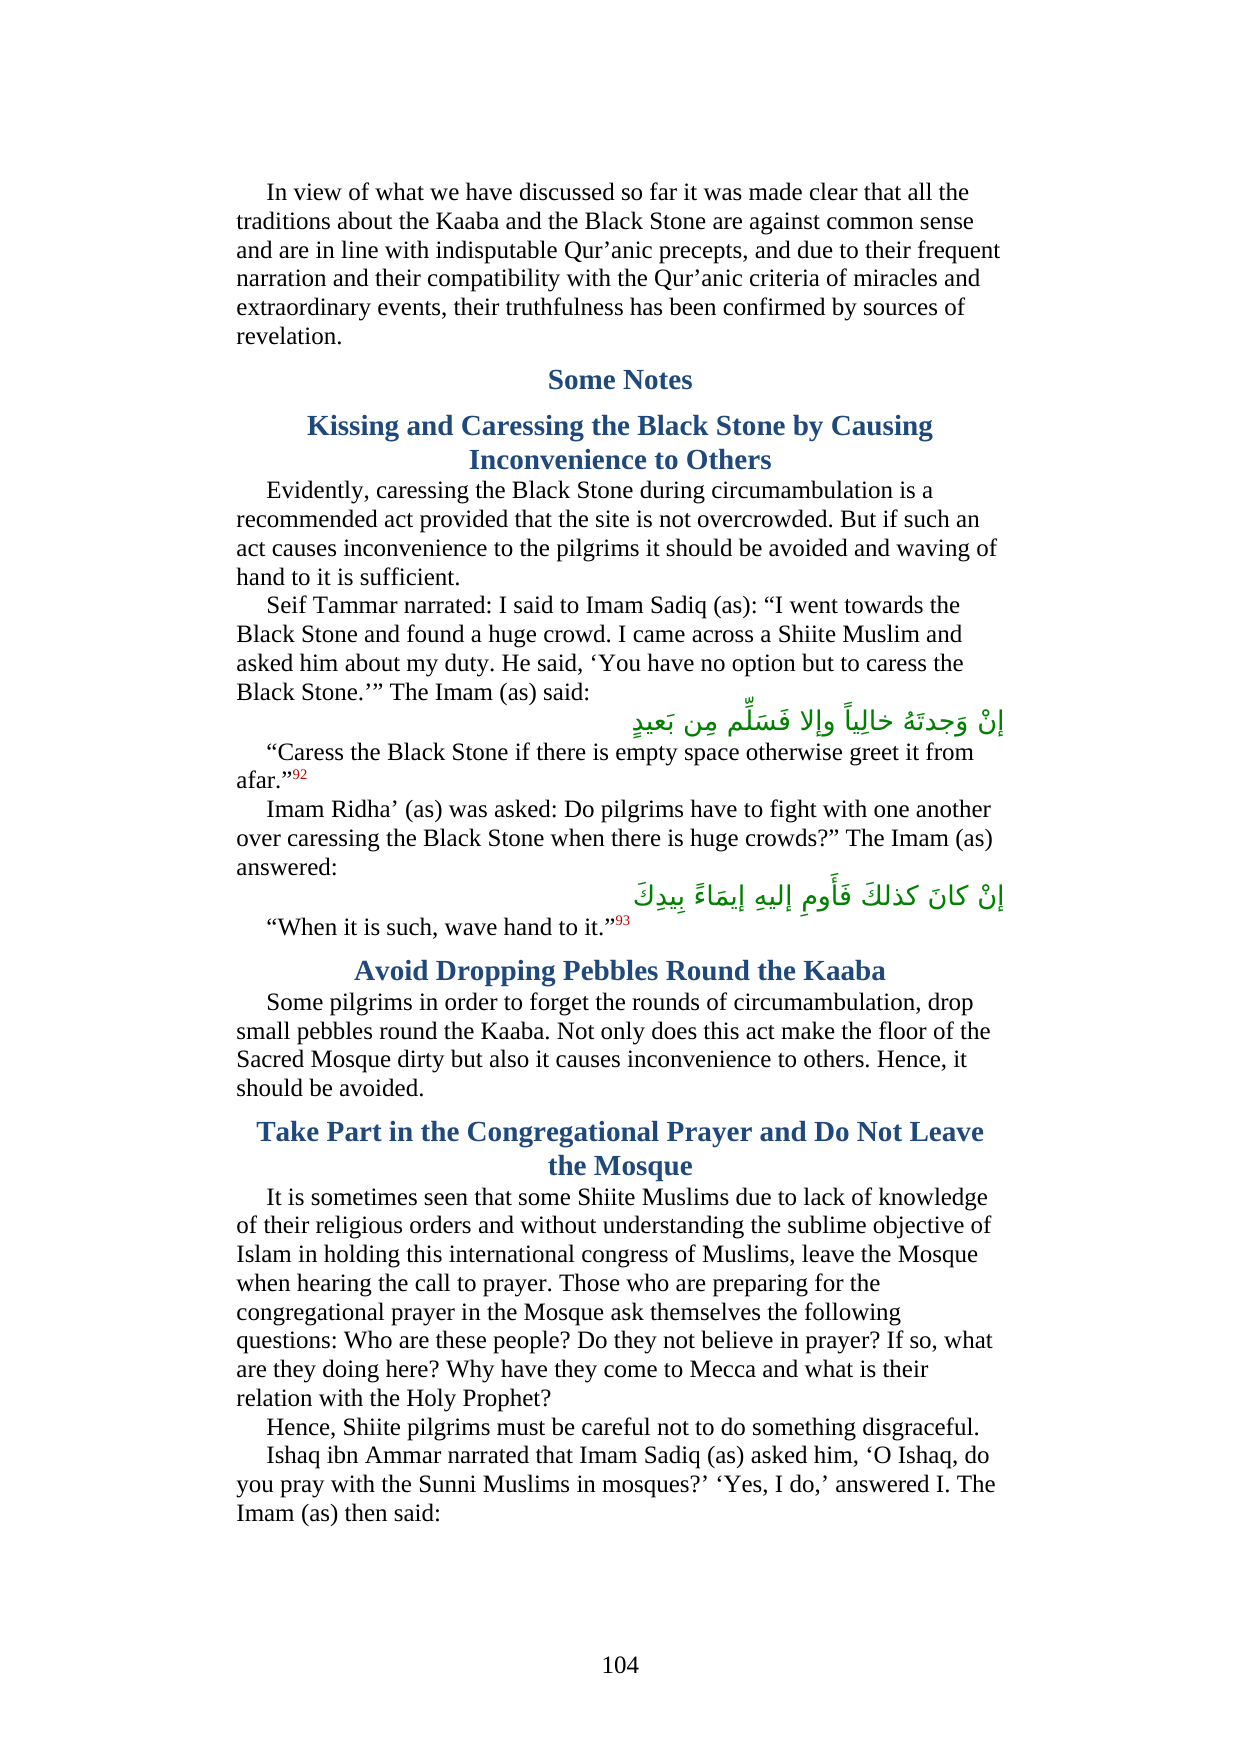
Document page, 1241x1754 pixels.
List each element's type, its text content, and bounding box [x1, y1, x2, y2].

subtitle Avoid Dropping Pebbles Round the Kaaba [236, 953, 1004, 987]
text It is sometimes seen that some Shiite Muslims due to lack of knowledge of their religious orders and without understanding the sublime objective of Islam in holding this international congress of Muslims, leave the Mosque when hearing the call to prayer. Those who are preparing for the congregational prayer in the Mosque ask themselves the following questions: Who are these people? Do they not believe in prayer? If so, what are they doing here? Why have they come to Mecca and what is their relation with the Holy Prophet? [236, 1182, 1004, 1412]
text إنْ كانَ كذلكَ فَأَومِ إليهِ إيمَاءً بِيدِكَ [236, 881, 1004, 912]
subtitle Kissing and Caressing the Black Stone by Causing Inconvenience to Others [236, 408, 1004, 475]
subtitle Take Part in the Congregational Prayer and Do Not Leave the Mosque [236, 1114, 1004, 1182]
text Ishaq ibn Ammar narrated that Imam Sadiq (as) asked him, ‘O Ishaq, do you pray with the Sunni Muslims in mosques?’ ‘Yes, I do,’ answered I. The Imam (as) then said: [236, 1440, 1004, 1527]
text Hence, Shiite pilgrims must be careful not to do something disgraceful. [236, 1412, 1004, 1440]
text Evidently, caressing the Black Stone during circumambulation is a recommended act provided that the site is not overcrowded. But if such an act causes inconvenience to the pilgrims it should be avoided and waving of hand to it is sufficient. [236, 475, 1004, 590]
text “When it is such, wave hand to it.”93 [236, 912, 1004, 941]
text Some pilgrims in order to forget the rounds of circumambulation, drop small pebbles round the Kaaba. Not only does this act make the floor of the Sacred Mosque dirty but also it causes inconvenience to others. Hence, it should be avoided. [236, 987, 1004, 1102]
text Imam Ridha’ (as) was asked: Do pilgrims have to fight with one another over caressing the Black Stone when there is huge crowds?” The Imam (as) answered: [236, 794, 1004, 881]
text In view of what we have discussed so far it was made clear that all the traditions about the Kaaba and the Black Stone are against common sense and are in line with indisputable Qur’anic precepts, and due to their frequent narration and their compatibility with the Qur’anic criteria of miracles and extraordinary events, their truthfulness has been confirmed by sources of revelation. [236, 177, 1004, 350]
text إنْ وَجدتَهُ خالِياً وإلا فَسَلِّم مِن بَعيدٍ [236, 705, 1004, 737]
text Seif Tammar narrated: I said to Imam Sadiq (as): “I went towards the Black Stone and found a huge crowd. I came across a Shiite Muslim and asked him about my duty. He said, ‘You have no option but to caress the Black Stone.’” The Imam (as) said: [236, 590, 1004, 705]
subtitle Some Notes [236, 362, 1004, 396]
text “Caress the Black Stone if there is empty space otherwise greet it from afar.”92 [236, 737, 1004, 794]
